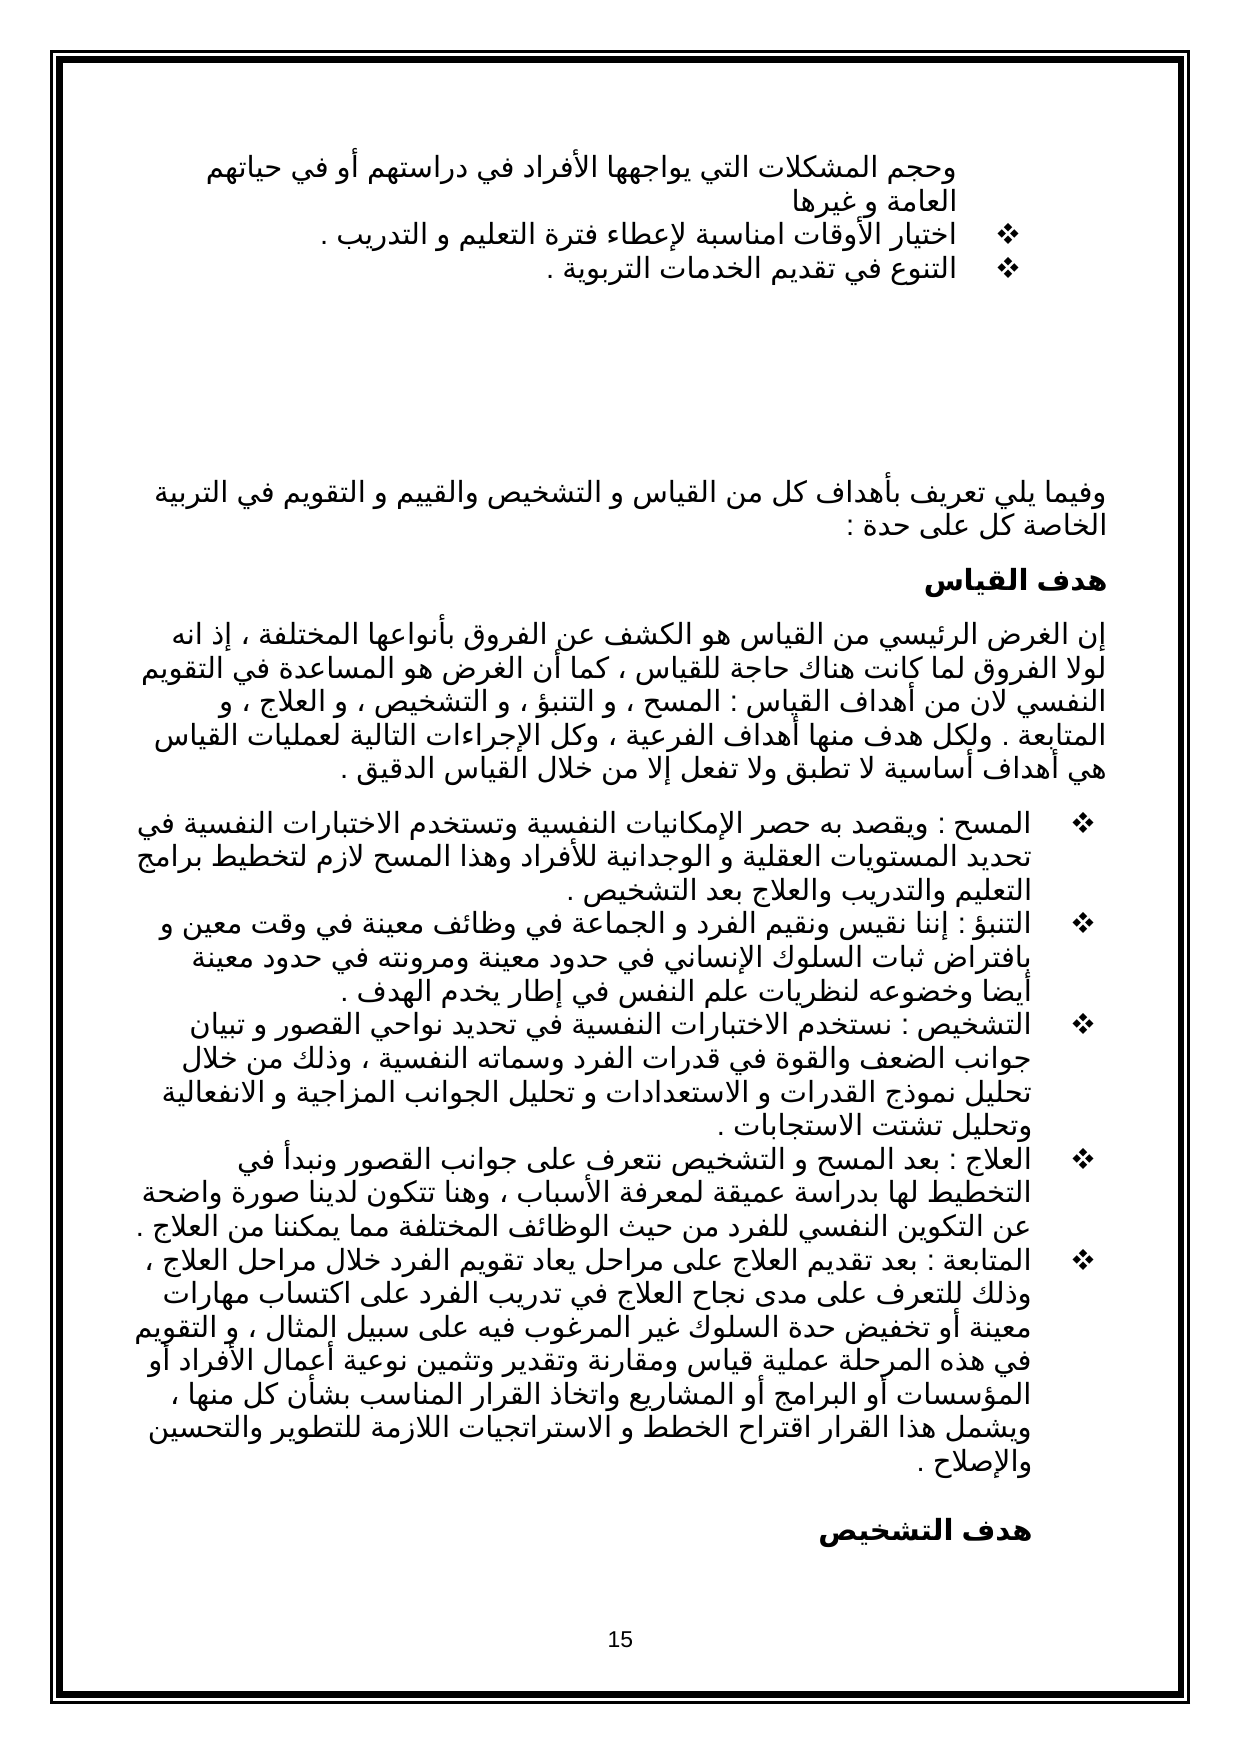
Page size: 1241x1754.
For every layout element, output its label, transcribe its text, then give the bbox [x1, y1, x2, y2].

list التنوع في تقديم الخدمات التربوية . [133, 251, 995, 284]
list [133, 150, 995, 217]
text هدف القياس [133, 563, 1107, 596]
list التشخيص : نستخدم الاختبارات النفسية في تحديد نواحي القصور و تبيان جوانب الضعف والقوة في قدرات الفرد وسماته النفسية ، وذلك من خلال تحليل نموذج القدرات و الاستعدادات و تحليل الجوانب المزاجية و الانفعالية وتحليل تشتت الاستجابات . [133, 1007, 1070, 1142]
list العلاج : بعد المسح و التشخيص نتعرف على جوانب القصور ونبدأ في التخطيط لها بدراسة عميقة لمعرفة الأسباب ، وهنا تتكون لدينا صورة واضحة عن التكوين النفسي للفرد من حيث الوظائف المختلفة مما يمكننا من العلاج . [133, 1142, 1070, 1242]
list هدف التشخيص [133, 1513, 1032, 1547]
list المتابعة : بعد تقديم العلاج على مراحل يعاد تقويم الفرد خلال مراحل العلاج ، وذلك للتعرف على مدى نجاح العلاج في تدريب الفرد على اكتساب مهارات معينة أو تخفيض حدة السلوك غير المرغوب فيه على سبيل المثال ، و التقويم في هذه المرحلة عملية قياس ومقارنة وتقدير وتثمين نوعية أعمال الأفراد أو المؤسسات أو البرامج أو المشاريع واتخاذ القرار المناسب بشأن كل منها ، ويشمل هذا القرار اقتراح الخطط و الاستراتجيات اللازمة للتطوير والتحسين والإصلاح . [133, 1242, 1070, 1477]
text وفيما يلي تعريف بأهداف كل من القياس و التشخيص والقييم و التقويم في التربية الخاصة كل على حدة : [133, 475, 1107, 542]
list التنبؤ : إننا نقيس ونقيم الفرد و الجماعة في وظائف معينة في وقت معين و بافتراض ثبات السلوك الإنساني في حدود معينة ومرونته في حدود معينة أيضا وخضوعه لنظريات علم النفس في إطار يخدم الهدف . [133, 906, 1070, 1007]
list اختيار الأوقات امناسبة لإعطاء فترة التعليم و التدريب . [133, 217, 995, 251]
list المسح : ويقصد به حصر الإمكانيات النفسية وتستخدم الاختبارات النفسية في تحديد المستويات العقلية و الوجدانية للأفراد وهذا المسح لازم لتخطيط برامج التعليم والتدريب والعلاج بعد التشخيص . [133, 806, 1070, 906]
text إن الغرض الرئيسي من القياس هو الكشف عن الفروق بأنواعها المختلفة ، إذ انه لولا الفروق لما كانت هناك حاجة للقياس ، كما أن الغرض هو المساعدة في التقويم النفسي لان من أهداف القياس : المسح ، و التنبؤ ، و التشخيص ، و العلاج ، و المتابعة . ولكل هدف منها أهداف الفرعية ، وكل الإجراءات التالية لعمليات القياس هي أهداف أساسية لا تطبق ولا تفعل إلا من خلال القياس الدقيق . [133, 617, 1107, 785]
